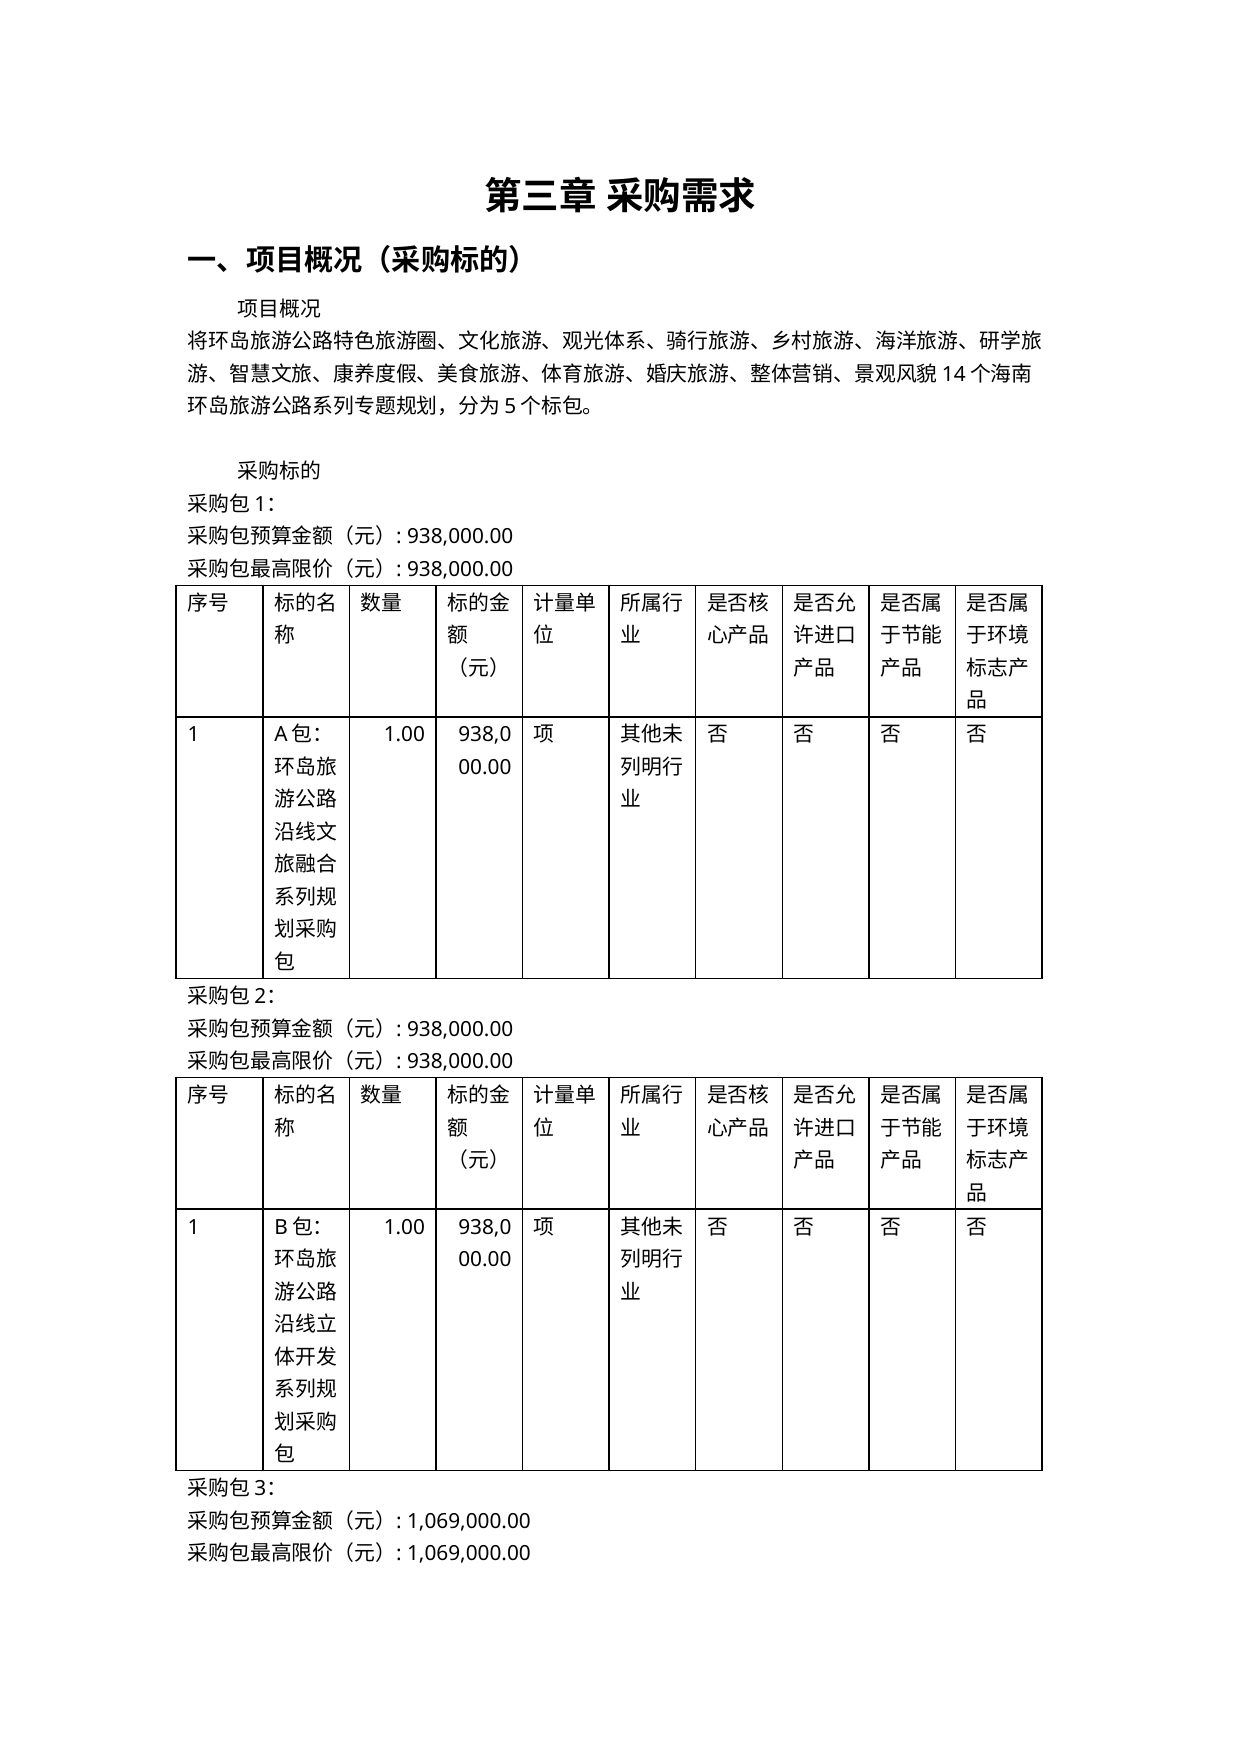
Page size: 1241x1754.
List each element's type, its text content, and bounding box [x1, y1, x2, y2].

table_header 数量 [350, 1078, 435, 1208]
table_cell 1 [177, 1210, 262, 1470]
text 采购包2： [187, 979, 1053, 1012]
table_header 是否核心产品 [696, 1078, 782, 1208]
table_cell 938,000.00 [437, 718, 522, 978]
text 第三章 采购需求 [187, 162, 1053, 227]
table_cell 否 [783, 718, 868, 978]
text 采购包1： [187, 487, 1053, 519]
text 采购包预算金额（元）: 1,069,000.00 [187, 1504, 1053, 1536]
table_cell 否 [956, 718, 1041, 978]
table_cell 否 [783, 1210, 868, 1470]
text 采购包预算金额（元）: 938,000.00 [187, 1012, 1053, 1044]
table_cell A包：环岛旅游公路沿线文旅融合系列规划采购包 [264, 718, 349, 978]
table_header 是否属于节能产品 [870, 1078, 955, 1208]
table_header 是否允许进口产品 [783, 586, 868, 716]
text 项目概况 [187, 292, 1053, 324]
table_cell 否 [696, 1210, 782, 1470]
table_cell 否 [956, 1210, 1041, 1470]
table_cell 项 [523, 718, 608, 978]
table_header 序号 [177, 586, 262, 716]
text 一、项目概况（采购标的） [187, 227, 1053, 292]
text 采购包最高限价（元）: 938,000.00 [187, 552, 1053, 584]
table_cell B包：环岛旅游公路沿线立体开发系列规划采购包 [264, 1210, 349, 1470]
table_header 标的名称 [264, 1078, 349, 1208]
table_cell 1.00 [350, 1210, 435, 1470]
text 采购包3： [187, 1471, 1053, 1504]
table_header 所属行业 [610, 586, 695, 716]
table_cell 1.00 [350, 718, 435, 978]
table_cell 项 [523, 1210, 608, 1470]
table_cell 938,000.00 [437, 1210, 522, 1470]
table_header 计量单位 [523, 1078, 608, 1208]
table_header 是否属于节能产品 [870, 586, 955, 716]
table_header 标的金额 （元） [437, 586, 522, 716]
table_header 所属行业 [610, 1078, 695, 1208]
table_cell 否 [696, 718, 782, 978]
table_header 是否属于环境标志产品 [956, 586, 1041, 716]
table_header 计量单位 [523, 586, 608, 716]
text 采购包预算金额（元）: 938,000.00 [187, 519, 1053, 552]
table_header 标的金额 （元） [437, 1078, 522, 1208]
text 采购包最高限价（元）: 1,069,000.00 [187, 1536, 1053, 1569]
text 采购标的 [187, 454, 1053, 487]
table_header 是否允许进口产品 [783, 1078, 868, 1208]
text 将环岛旅游公路特色旅游圈、文化旅游、观光体系、骑行旅游、乡村旅游、海洋旅游、研学旅游、智慧文旅、康养度假、美食旅游、体育旅游、婚庆旅游、整体营销、景观风貌14个海南环岛旅游公路系列专题规划，分为5个标包。 [187, 324, 1053, 454]
table_cell 1 [177, 718, 262, 978]
table_header 序号 [177, 1078, 262, 1208]
text 采购包最高限价（元）: 938,000.00 [187, 1044, 1053, 1077]
table_header 是否核心产品 [696, 586, 782, 716]
table_header 是否属于环境标志产品 [956, 1078, 1041, 1208]
table_header 标的名称 [264, 586, 349, 716]
table_cell 否 [870, 1210, 955, 1470]
table_cell 否 [870, 718, 955, 978]
table_cell 其他未列明行业 [610, 718, 695, 978]
table_header 数量 [350, 586, 435, 716]
table_cell 其他未列明行业 [610, 1210, 695, 1470]
